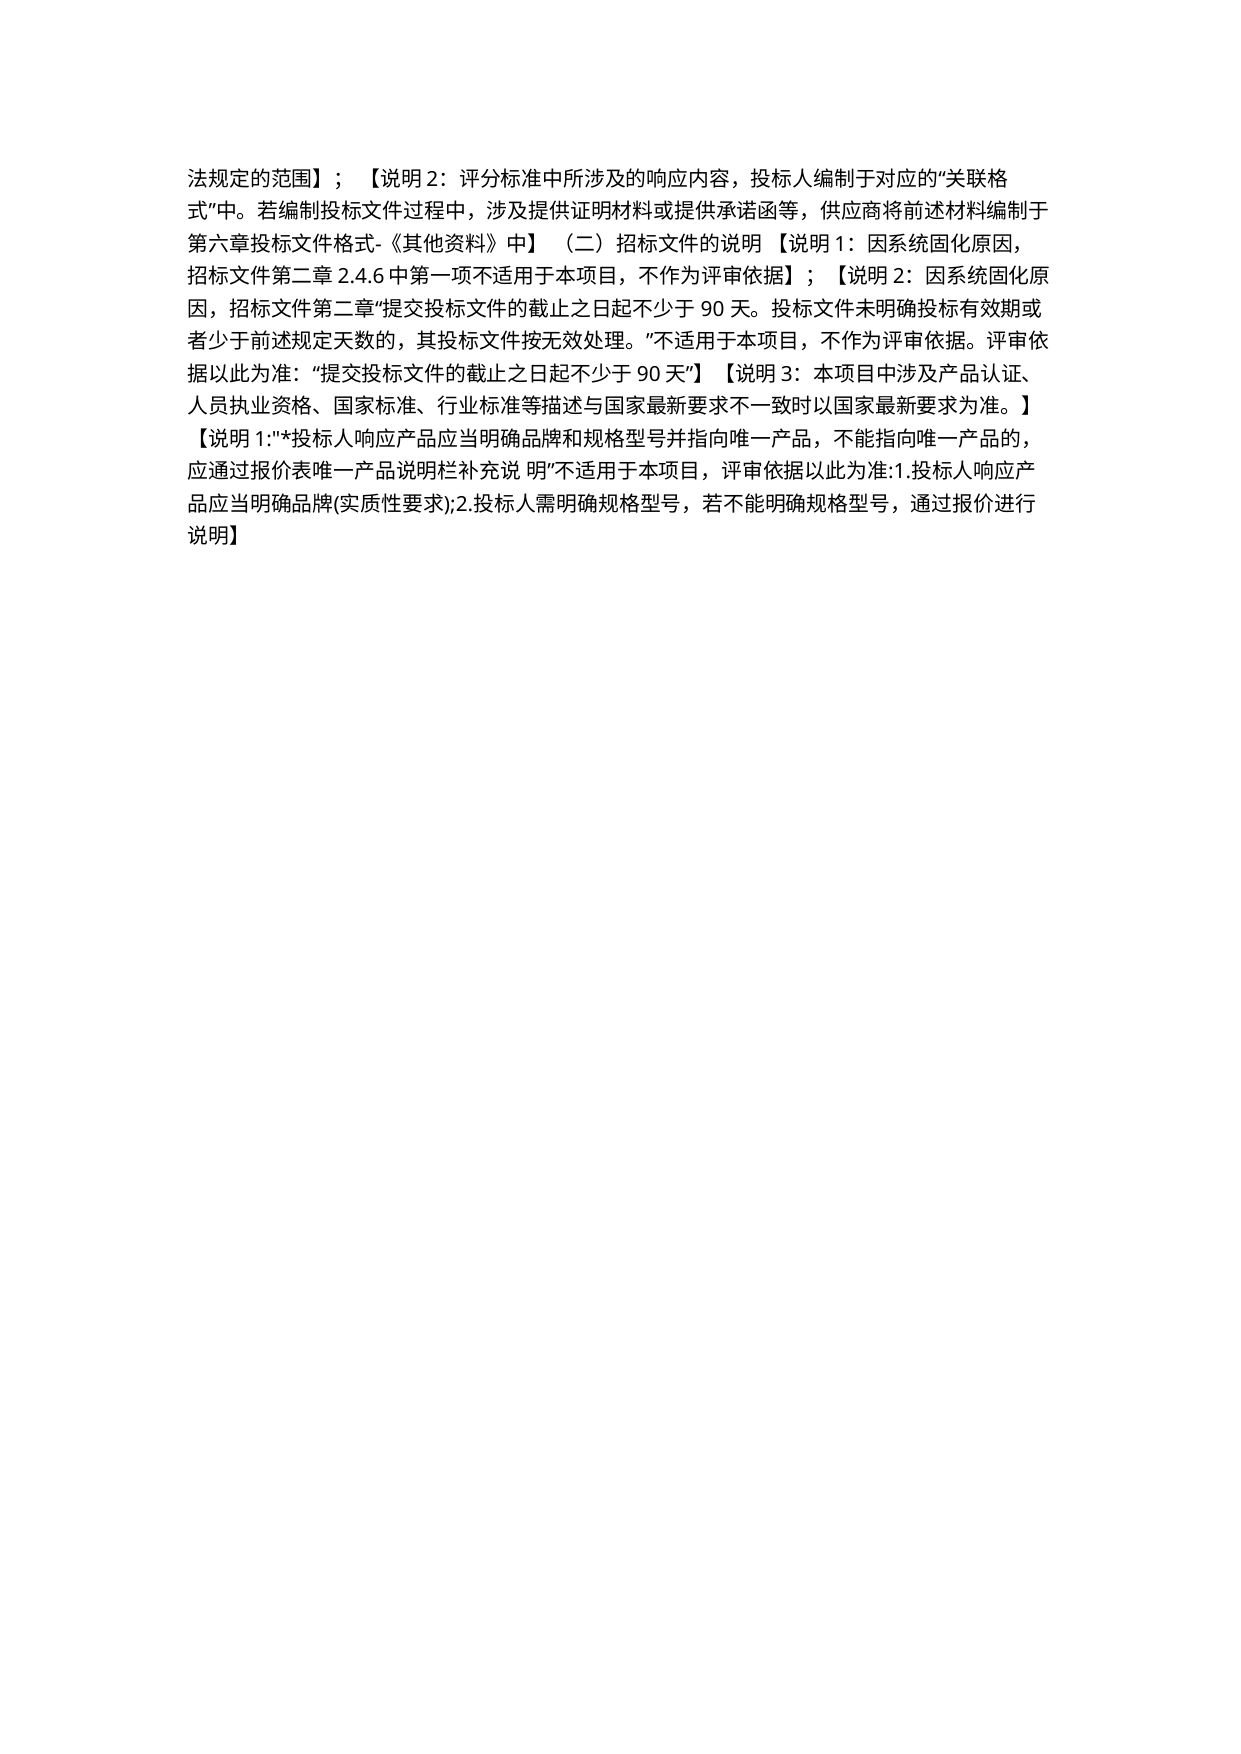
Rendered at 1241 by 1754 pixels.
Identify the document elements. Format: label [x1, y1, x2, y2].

text [187, 162, 1053, 552]
